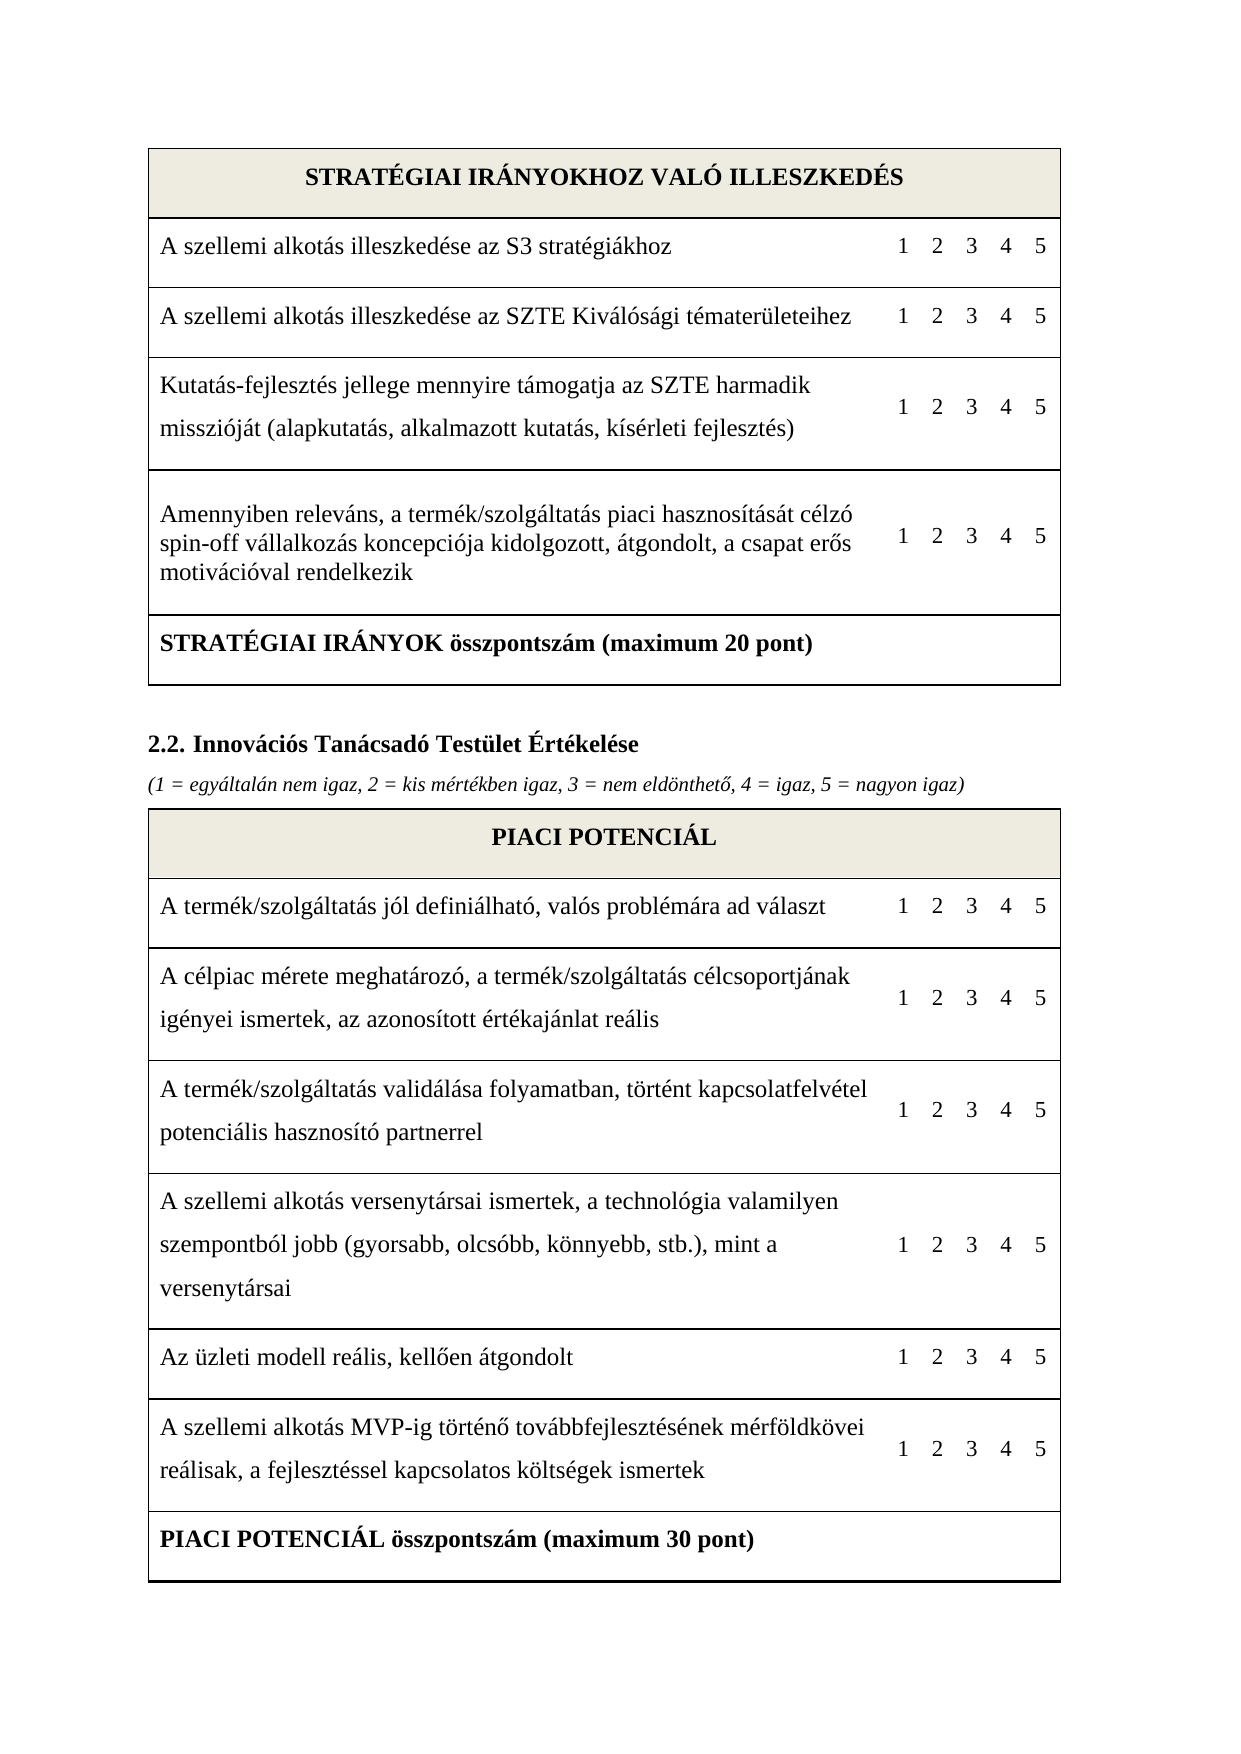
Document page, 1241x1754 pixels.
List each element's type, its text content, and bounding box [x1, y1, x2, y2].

table_cell STRATÉGIAI IRÁNYOK összpontszám (maximum 20 pont) [149, 616, 883, 684]
table_cell A célpiac mérete meghatározó, a termék/szolgáltatás célcsoportjának igényei ismertek, az azonosított értékajánlat reális [149, 949, 883, 1060]
table_cell 1 2 3 4 5 [883, 1330, 1060, 1398]
table_cell Kutatás-fejlesztés jellege mennyire támogatja az SZTE harmadik misszióját (alapkutatás, alkalmazott kutatás, kísérleti fejlesztés) [149, 358, 883, 469]
table_cell 1 2 3 4 5 [883, 219, 1060, 287]
table_cell PIACI POTENCIÁL összpontszám (maximum 30 pont) [149, 1512, 883, 1580]
list Innovációs Tanácsadó Testület Értékelése [148, 729, 1093, 757]
table_cell A termék/szolgáltatás jól definiálható, valós problémára ad választ [149, 879, 883, 947]
table_cell 1 2 3 4 5 [883, 949, 1060, 1060]
table_cell 1 2 3 4 5 [883, 1174, 1060, 1328]
table_cell A szellemi alkotás illeszkedése az S3 stratégiákhoz [149, 219, 883, 287]
table_cell 1 2 3 4 5 [883, 288, 1060, 356]
table_cell 1 2 3 4 5 [883, 471, 1060, 614]
table_cell Amennyiben releváns, a termék/szolgáltatás piaci hasznosítását célzó spin-off vállalkozás koncepciója kidolgozott, átgondolt, a csapat erős motivációval rendelkezik [149, 471, 883, 614]
table_cell 1 2 3 4 5 [883, 358, 1060, 469]
table_cell 1 2 3 4 5 [883, 1061, 1060, 1172]
table_cell A szellemi alkotás MVP-ig történő továbbfejlesztésének mérföldkövei reálisak, a fejlesztéssel kapcsolatos költségek ismertek [149, 1400, 883, 1511]
table_cell A szellemi alkotás versenytársai ismertek, a technológia valamilyen szempontból jobb (gyorsabb, olcsóbb, könnyebb, stb.), mint a versenytársai [149, 1174, 883, 1328]
table_cell A termék/szolgáltatás validálása folyamatban, történt kapcsolatfelvétel potenciális hasznosító partnerrel [149, 1061, 883, 1172]
table_cell A szellemi alkotás illeszkedése az SZTE Kiválósági tématerületeihez [149, 288, 883, 356]
table_cell STRATÉGIAI IRÁNYOKHOZ VALÓ ILLESZKEDÉS [149, 149, 1060, 217]
table_cell 1 2 3 4 5 [883, 879, 1060, 947]
table_cell [883, 616, 1060, 684]
table_cell Az üzleti modell reális, kellően átgondolt [149, 1330, 883, 1398]
text (1 = egyáltalán nem igaz, 2 = kis mértékben igaz, 3 = nem eldönthető, 4 = igaz, 5 = nagyon igaz) [148, 772, 1093, 796]
table_cell [883, 1512, 1060, 1580]
table_header PIACI POTENCIÁL [149, 810, 1060, 877]
table_cell 1 2 3 4 5 [883, 1400, 1060, 1511]
